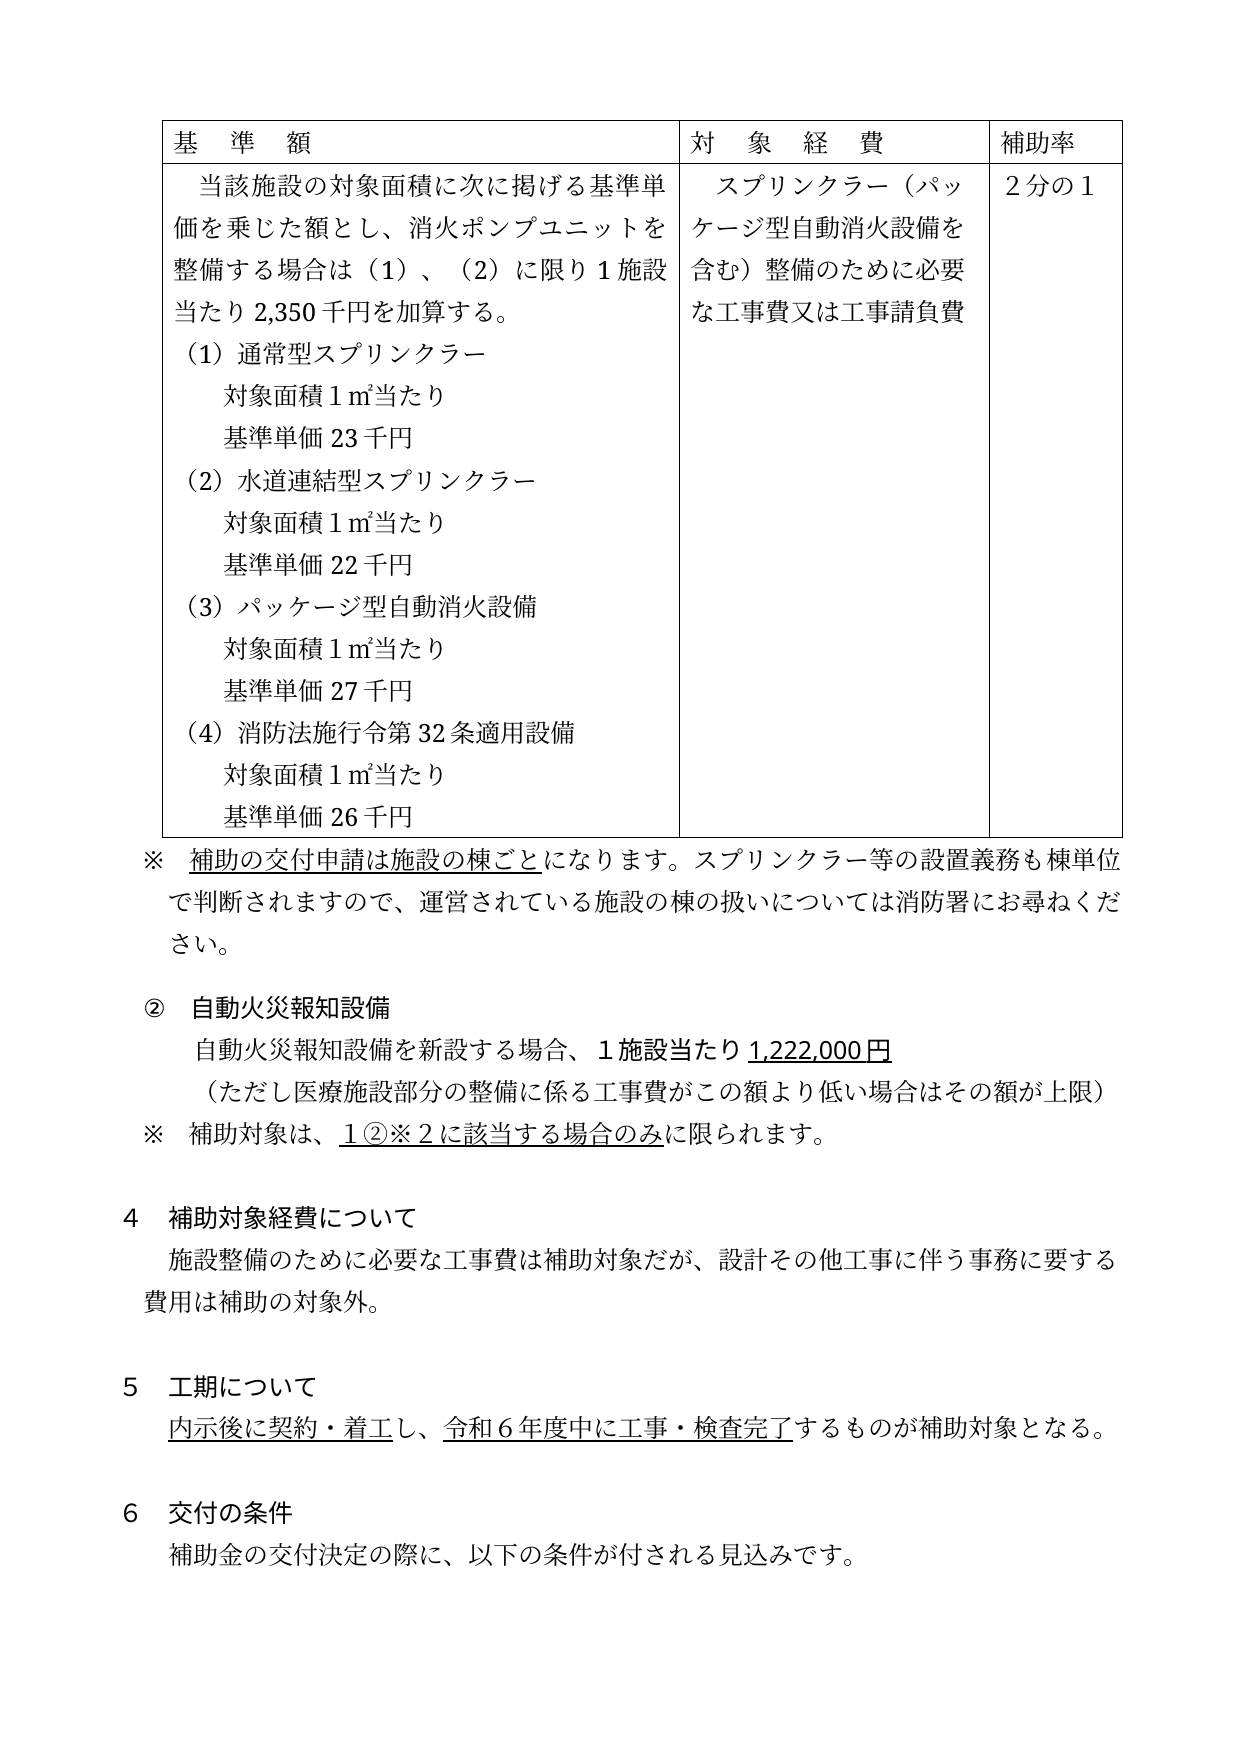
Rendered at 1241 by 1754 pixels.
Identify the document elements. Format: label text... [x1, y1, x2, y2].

text 自動火災報知設備を新設する場合、１施設当たり1,222,000円 [118, 1027, 1122, 1069]
table_header 補助率 [990, 121, 1122, 163]
table_cell 当該施設の対象面積に次に掲げる基準単価を乗じた額とし、消火ポンプユニットを整備する場合は（1）、（2）に限り1施設当たり2,350千円を加算する。 （1）通常型スプリンクラー 対象面積１㎡当たり 基準単価 23千円 （2）水道連結型スプリンクラー 対象面積１㎡当たり 基準単価 22千円 （3）パッケージ型自動消火設備 対象面積１㎡当たり 基準単価 27千円 （4）消防法施行令第32条適用設備 対象面積１㎡当たり 基準単価 26千円 [163, 164, 679, 837]
table_cell ２分の１ [990, 164, 1122, 837]
table_header 基 準 額 [163, 121, 679, 163]
text ５ 工期について [118, 1364, 1122, 1406]
text 施設整備のために必要な工事費は補助対象だが、設計その他工事に伴う事務に要する費用は補助の対象外。 [118, 1238, 1122, 1322]
text （ただし医療施設部分の整備に係る工事費がこの額より低い場合はその額が上限） [143, 1069, 1122, 1112]
text ６ 交付の条件 [118, 1490, 1122, 1532]
text ② 自動火災報知設備 [118, 985, 1122, 1027]
text ※ 補助対象は、１②※２に該当する場合のみに限られます。 [118, 1112, 1122, 1154]
table_cell スプリンクラー（パッケージ型自動消火設備を含む）整備のために必要な工事費又は工事請負費 [680, 164, 989, 837]
text ４ 補助対象経費について [118, 1196, 1122, 1238]
text 内示後に契約・着工し、令和６年度中に工事・検査完了するものが補助対象となる。 [118, 1406, 1122, 1448]
text 補助金の交付決定の際に、以下の条件が付される見込みです。 [118, 1532, 1122, 1574]
table_header 対 象 経 費 [680, 121, 989, 163]
text ※ 補助の交付申請は施設の棟ごとになります。スプリンクラー等の設置義務も棟単位で判断されますので、運営されている施設の棟の扱いについては消防署にお尋ねください。 [143, 838, 1122, 964]
